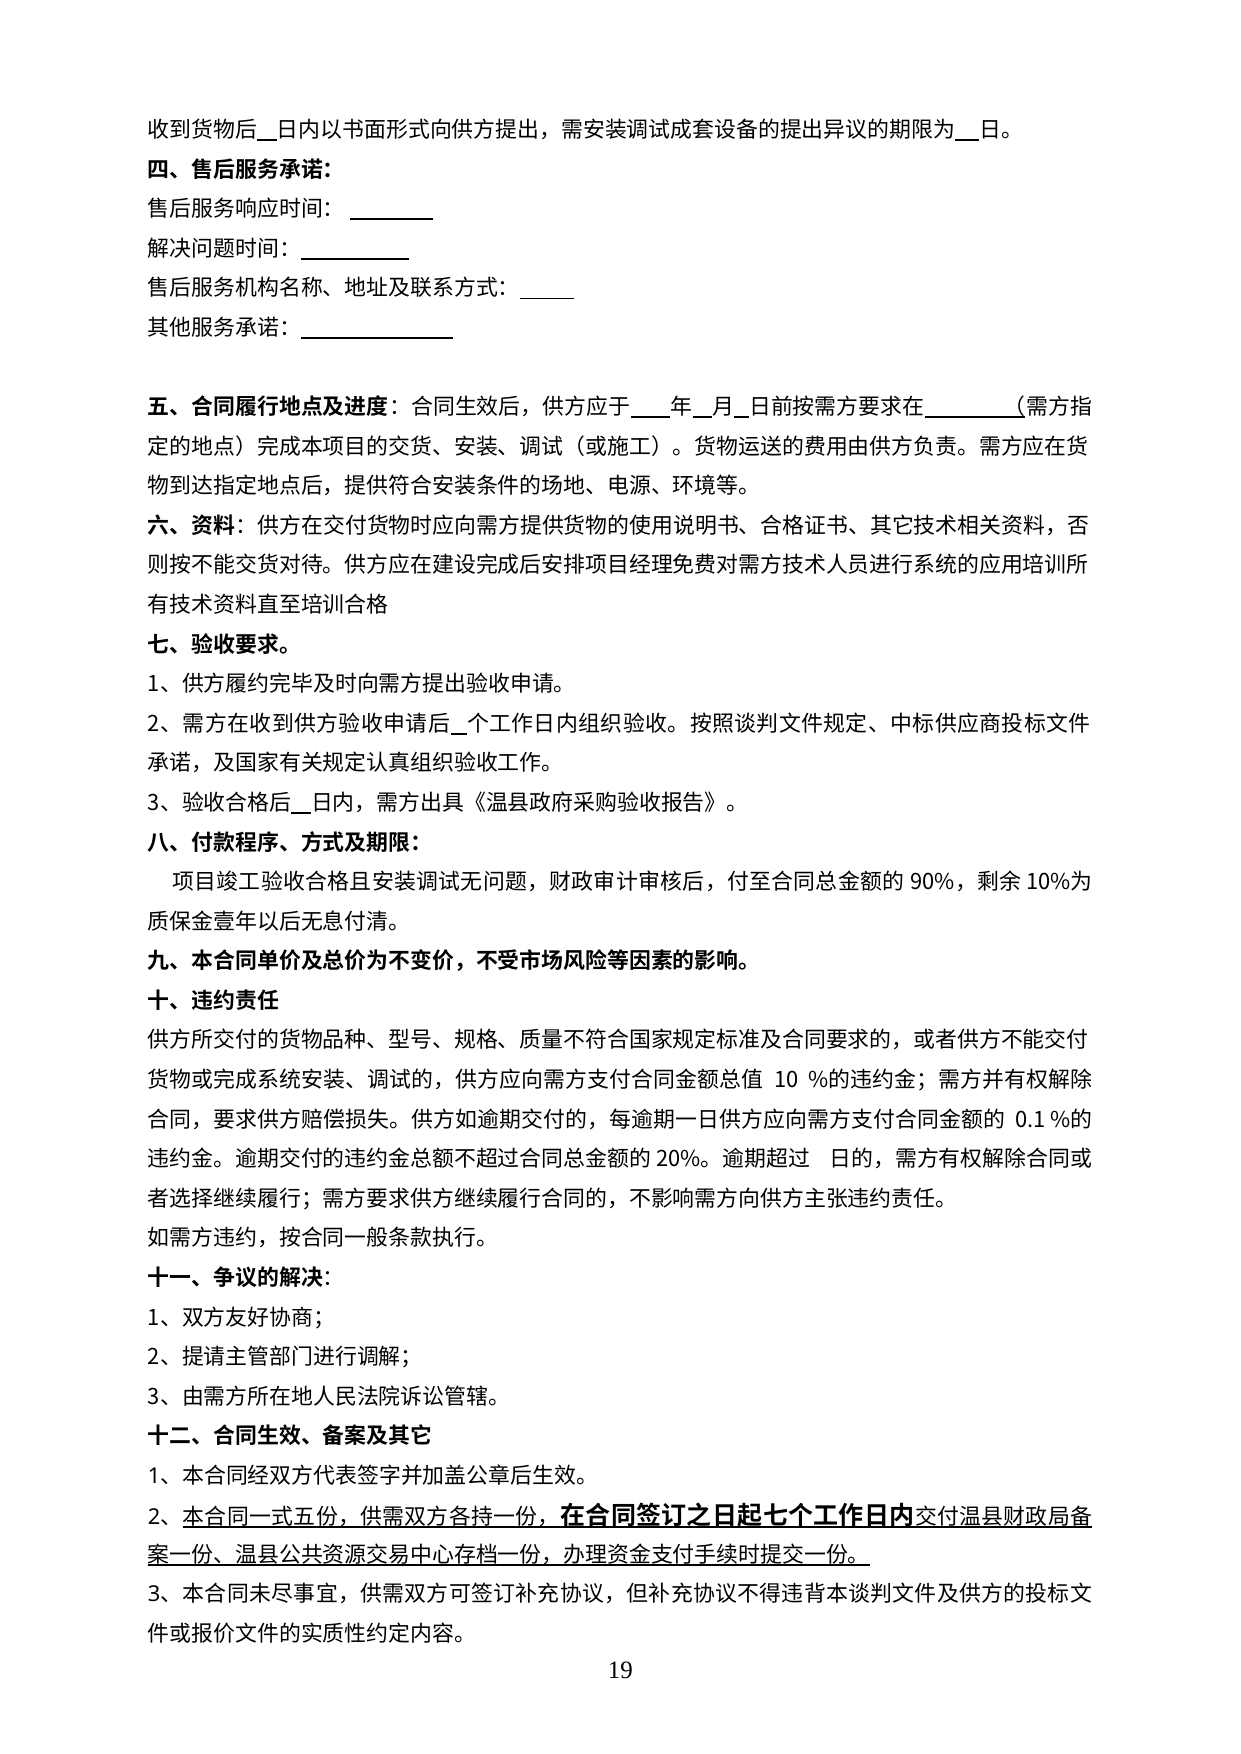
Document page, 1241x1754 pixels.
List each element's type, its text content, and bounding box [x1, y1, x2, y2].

text 售后服务机构名称、地址及联系方式： [148, 266, 1092, 306]
text 3、验收合格后 日内，需方出具《温县政府采购验收报告》。 [148, 781, 1092, 821]
text 十一、争议的解决： [148, 1256, 1092, 1296]
text 1、双方友好协商； [148, 1296, 1092, 1335]
text 六、资料：供方在交付货物时应向需方提供货物的使用说明书、合格证书、其它技术相关资料，否则按不能交货对待。供方应在建设完成后安排项目经理免费对需方技术人员进行系统的应用培训所有技术资料直至培训合格 [148, 504, 1092, 623]
text 九、本合同单价及总价为不变价，不受市场风险等因素的影响。 [148, 939, 1092, 979]
text 3、由需方所在地人民法院诉讼管辖。 [148, 1375, 1092, 1414]
text 1、本合同经双方代表签字并加盖公章后生效。 [148, 1454, 1092, 1493]
text 七、验收要求。 [148, 623, 1092, 662]
text 如需方违约，按合同一般条款执行。 [148, 1216, 1092, 1256]
text 十、违约责任 [148, 979, 1092, 1018]
text 3、本合同未尽事宜，供需双方可签订补充协议，但补充协议不得违背本谈判文件及供方的投标文件或报价文件的实质性约定内容。 [148, 1573, 1092, 1652]
text 八、付款程序、方式及期限： [148, 821, 1092, 860]
text 2、提请主管部门进行调解； [148, 1335, 1092, 1375]
text 售后服务响应时间： [148, 187, 1092, 227]
text 其他服务承诺： [148, 306, 1092, 346]
text 2、本合同一式五份，供需双方各持一份，在合同签订之日起七个工作日内交付温县财政局备案一份、温县公共资源交易中心存档一份，办理资金支付手续时提交一份。 [148, 1493, 1092, 1573]
text 供方所交付的货物品种、型号、规格、质量不符合国家规定标准及合同要求的，或者供方不能交付货物或完成系统安装、调试的，供方应向需方支付合同金额总值 10 %的违约金；需方并有权解除合同，要求供方赔偿损失。供方如逾期交付的，每逾期一日供方应向需方支付合同金额的 0.1 %的违约金。逾期交付的违约金总额不超过合同总金额的20%。逾期超过 日的，需方有权解除合同或者选择继续履行；需方要求供方继续履行合同的，不影响需方向供方主张违约责任。 [148, 1018, 1092, 1216]
text 项目竣工验收合格且安装调试无问题，财政审计审核后，付至合同总金额的90%，剩余10%为质保金壹年以后无息付清。 [148, 860, 1092, 939]
text 2、需方在收到供方验收申请后 个工作日内组织验收。按照谈判文件规定、中标供应商投标文件承诺，及国家有关规定认真组织验收工作。 [148, 702, 1092, 781]
text 四、售后服务承诺： [148, 148, 1092, 187]
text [148, 108, 1092, 148]
text 解决问题时间： [148, 227, 1092, 266]
text 五、合同履行地点及进度：合同生效后，供方应于 年 月 日前按需方要求在 （需方指定的地点）完成本项目的交货、安装、调试（或施工）。货物运送的费用由供方负责。需方应在货物到达指定地点后，提供符合安装条件的场地、电源、环境等。 [148, 385, 1092, 504]
text 1、供方履约完毕及时向需方提出验收申请。 [148, 662, 1092, 702]
text 十二、合同生效、备案及其它 [148, 1414, 1092, 1454]
